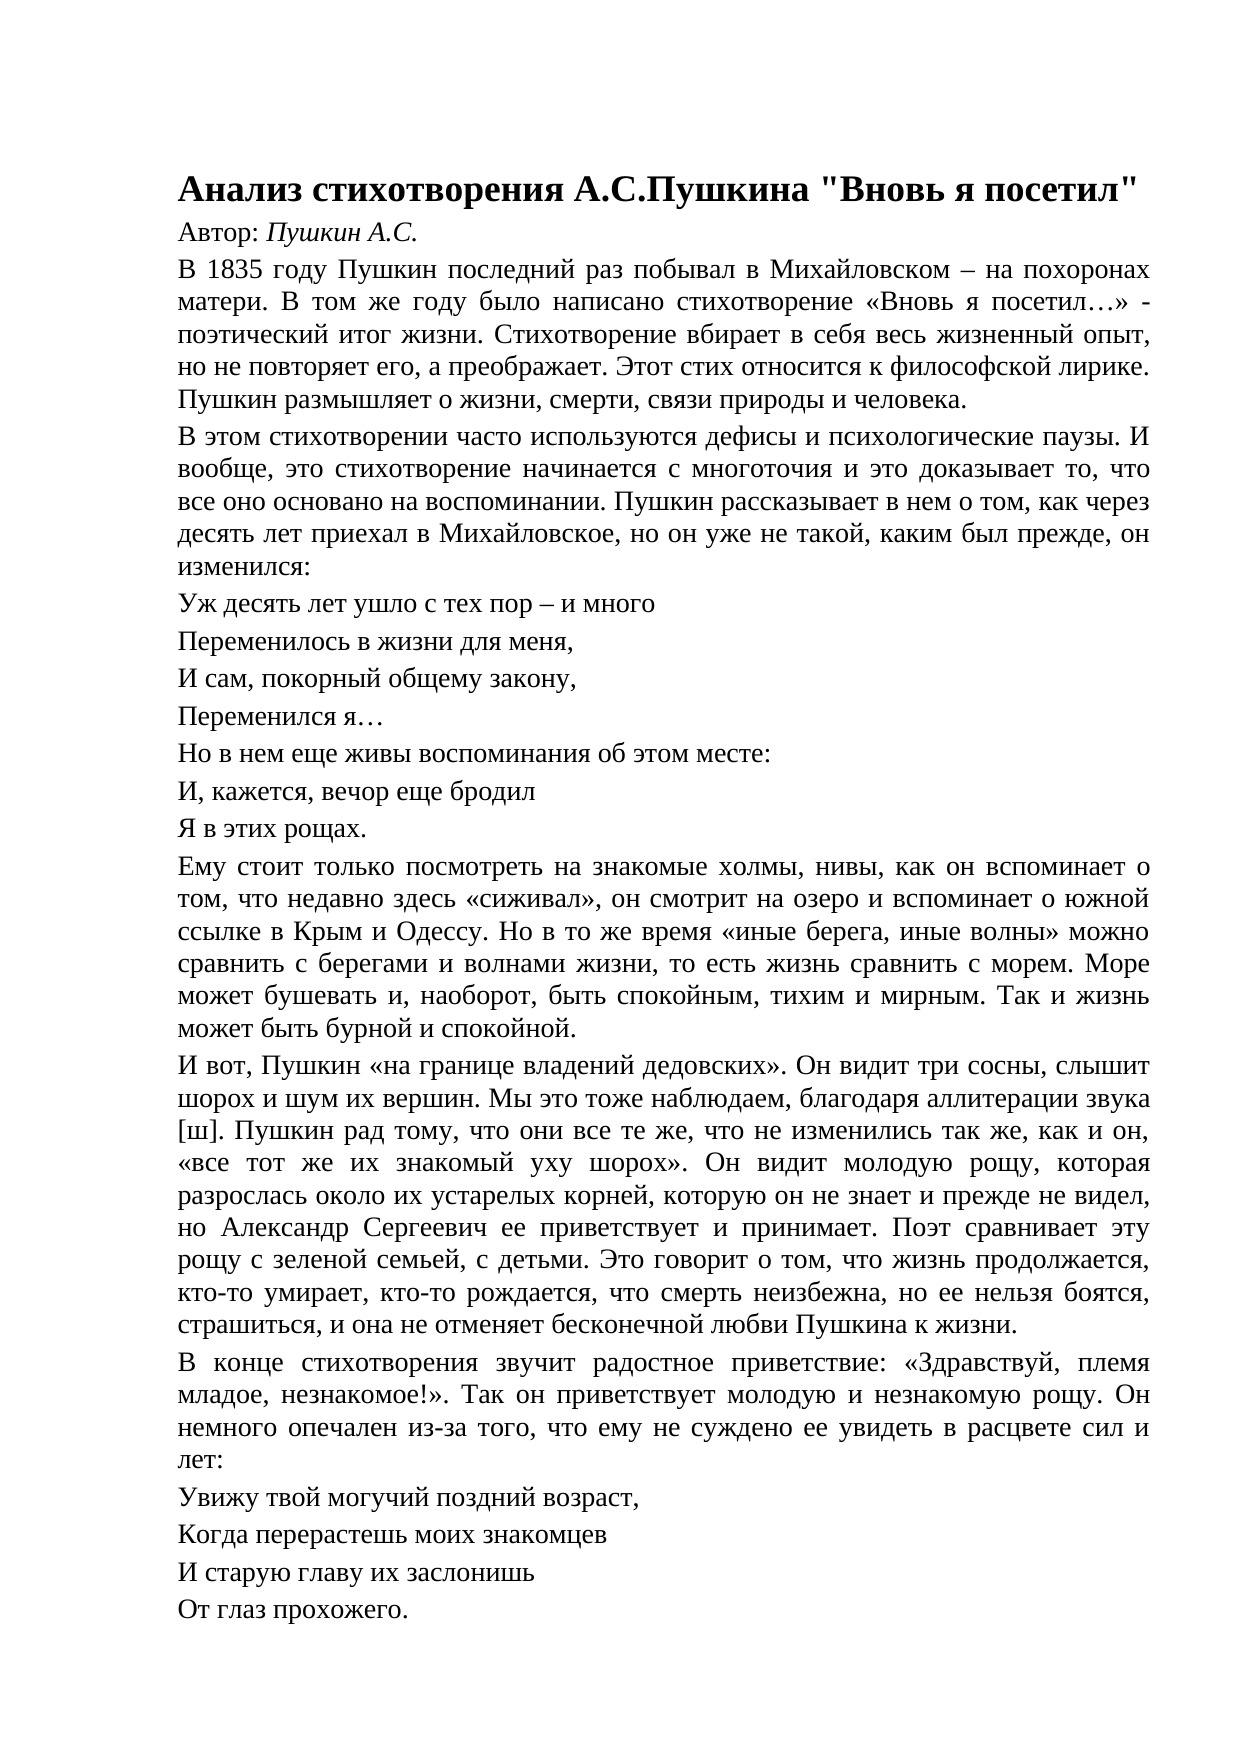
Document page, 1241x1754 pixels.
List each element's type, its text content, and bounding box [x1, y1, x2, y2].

text И, кажется, вечор еще бродил [177, 774, 1152, 806]
text Когда перерастешь моих знакомцев [177, 1517, 1152, 1549]
text Я в этих рощах. [177, 811, 1152, 844]
text И старую главу их заслонишь [177, 1554, 1152, 1587]
text В конце стихотворения звучит радостное приветствие: «Здравствуй, племя младое, незнакомое!». Так он приветствует молодую и незнакомую рощу. Он немного опечален из-за того, что ему не суждено ее увидеть в расцвете сил и лет: [177, 1345, 1152, 1474]
text Уж десять лет ушло с тех пор – и много [177, 586, 1152, 619]
text Автор: Пушкин А.С. [177, 214, 1152, 247]
text Увижу твой могучий поздний возраст, [177, 1479, 1152, 1512]
text Переменился я… [177, 699, 1152, 731]
text В 1835 году Пушкин последний раз побывал в Михайловском – на похоронах матери. В том же году было написано стихотворение «Вновь я посетил…» - поэтический итог жизни. Стихотворение вбирает в себя весь жизненный опыт, но не повторяет его, а преображает. Этот стих относится к философской лирике. Пушкин размышляет о жизни, смерти, связи природы и человека. [177, 252, 1152, 414]
text Ему стоит только посмотреть на знакомые холмы, нивы, как он вспоминает о том, что недавно здесь «сиживал», он смотрит на озеро и вспоминает о южной ссылке в Крым и Одессу. Но в то же время «иные берега, иные волны» можно сравнить с берегами и волнами жизни, то есть жизнь сравнить с морем. Море может бушевать и, наоборот, быть спокойным, тихим и мирным. Так и жизнь может быть бурной и спокойной. [177, 849, 1152, 1043]
subtitle Анализ стихотворения А.С.Пушкина "Вновь я посетил" [177, 166, 1152, 209]
text И сам, покорный общему закону, [177, 661, 1152, 694]
text Переменилось в жизни для меня, [177, 624, 1152, 656]
text От глаз прохожего. [177, 1592, 1152, 1624]
text В этом стихотворении часто используются дефисы и психологические паузы. И вообще, это стихотворение начинается с многоточия и это доказывает то, что все оно основано на воспоминании. Пушкин рассказывает в нем о том, как через десять лет приехал в Михайловское, но он уже не такой, каким был прежде, он изменился: [177, 419, 1152, 581]
text И вот, Пушкин «на границе владений дедовских». Он видит три сосны, слышит шорох и шум их вершин. Мы это тоже наблюдаем, благодаря аллитерации звука [ш]. Пушкин рад тому, что они все те же, что не изменились так же, как и он, «все тот же их знакомый уху шорох». Он видит молодую рощу, которая разрослась около их устарелых корней, которую он не знает и прежде не видел, но Александр Сергеевич ее приветствует и принимает. Поэт сравнивает эту рощу с зеленой семьей, с детьми. Это говорит о том, что жизнь продолжается, кто-то умирает, кто-то рождается, что смерть неизбежна, но ее нельзя боятся, страшиться, и она не отменяет бесконечной любви Пушкина к жизни. [177, 1048, 1152, 1340]
text Но в нем еще живы воспоминания об этом месте: [177, 736, 1152, 769]
